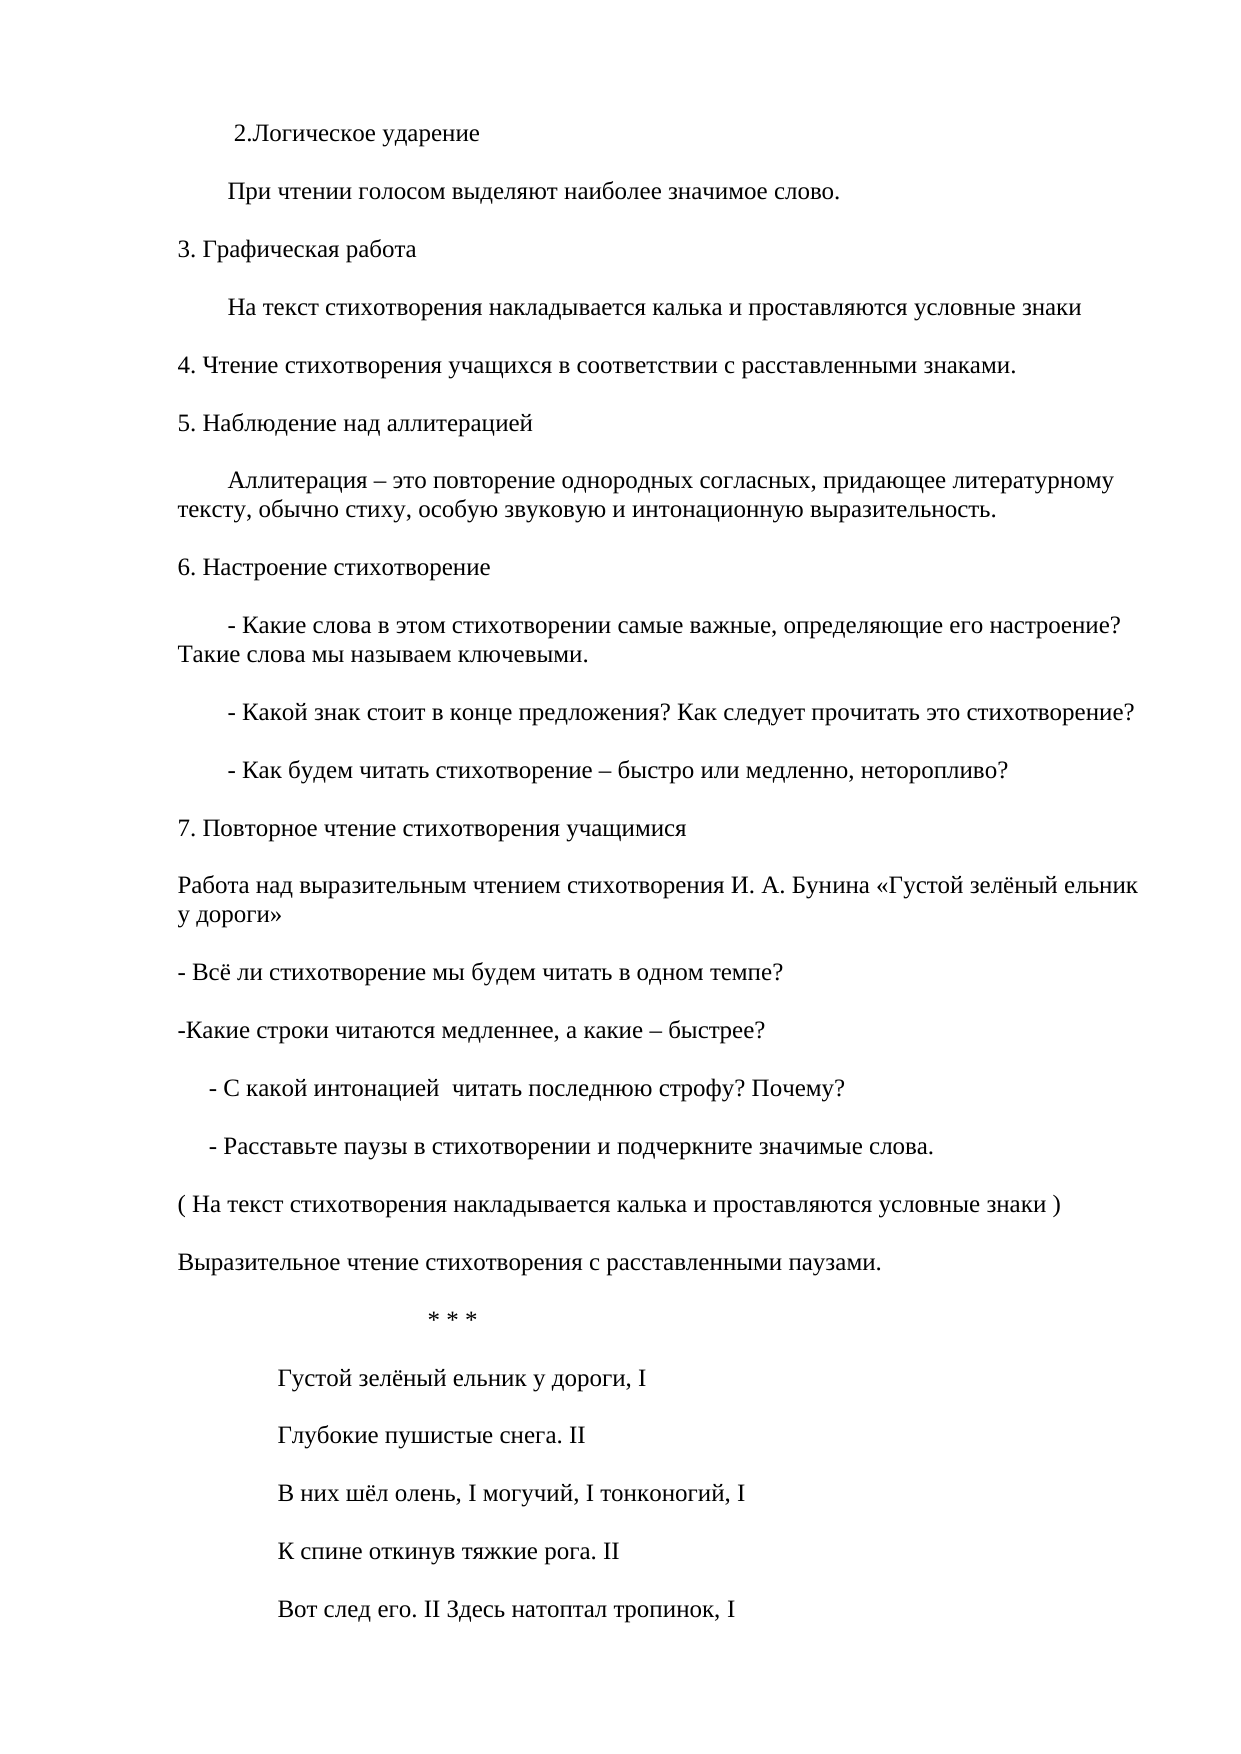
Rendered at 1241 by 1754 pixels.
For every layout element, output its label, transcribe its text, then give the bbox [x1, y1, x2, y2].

text - С какой интонацией читать последнюю строфу? Почему? [177, 1073, 1152, 1102]
text Вот след его. II Здесь натоптал тропинок, I [177, 1594, 1152, 1623]
text Густой зелёный ельник у дороги, I [177, 1363, 1152, 1391]
text 2.Логическое ударение [177, 118, 1152, 147]
text - Какие слова в этом стихотворении самые важные, определяющие его настроение? Такие слова мы называем ключевыми. [177, 610, 1152, 668]
text - Какой знак стоит в конце предложения? Как следует прочитать это стихотворение? [177, 697, 1152, 726]
text 5. Наблюдение над аллитерацией [177, 408, 1152, 436]
text -Какие строки читаются медленнее, а какие – быстрее? [177, 1015, 1152, 1044]
text 3. Графическая работа [177, 234, 1152, 263]
text К спине откинув тяжкие рога. II [177, 1536, 1152, 1565]
text При чтении голосом выделяют наиболее значимое слово. [177, 176, 1152, 205]
text Работа над выразительным чтением стихотворения И. А. Бунина «Густой зелёный ельник у дороги» [177, 871, 1152, 928]
text В них шёл олень, I могучий, I тонконогий, I [177, 1478, 1152, 1507]
text 7. Повторное чтение стихотворения учащимися [177, 813, 1152, 841]
text ( На текст стихотворения накладывается калька и проставляются условные знаки ) [177, 1189, 1152, 1218]
text * * * [177, 1305, 1152, 1333]
text Аллитерация – это повторение однородных согласных, придающее литературному тексту, обычно стиху, особую звуковую и интонационную выразительность. [177, 466, 1152, 523]
text На текст стихотворения накладывается калька и проставляются условные знаки [177, 292, 1152, 321]
text - Расставьте паузы в стихотворении и подчеркните значимые слова. [177, 1131, 1152, 1160]
text - Как будем читать стихотворение – быстро или медленно, неторопливо? [177, 755, 1152, 783]
text - Всё ли стихотворение мы будем читать в одном темпе? [177, 957, 1152, 986]
text Глубокие пушистые снега. II [177, 1421, 1152, 1449]
text 6. Настроение стихотворение [177, 552, 1152, 581]
text 4. Чтение стихотворения учащихся в соответствии с расставленными знаками. [177, 350, 1152, 378]
text Выразительное чтение стихотворения с расставленными паузами. [177, 1247, 1152, 1276]
